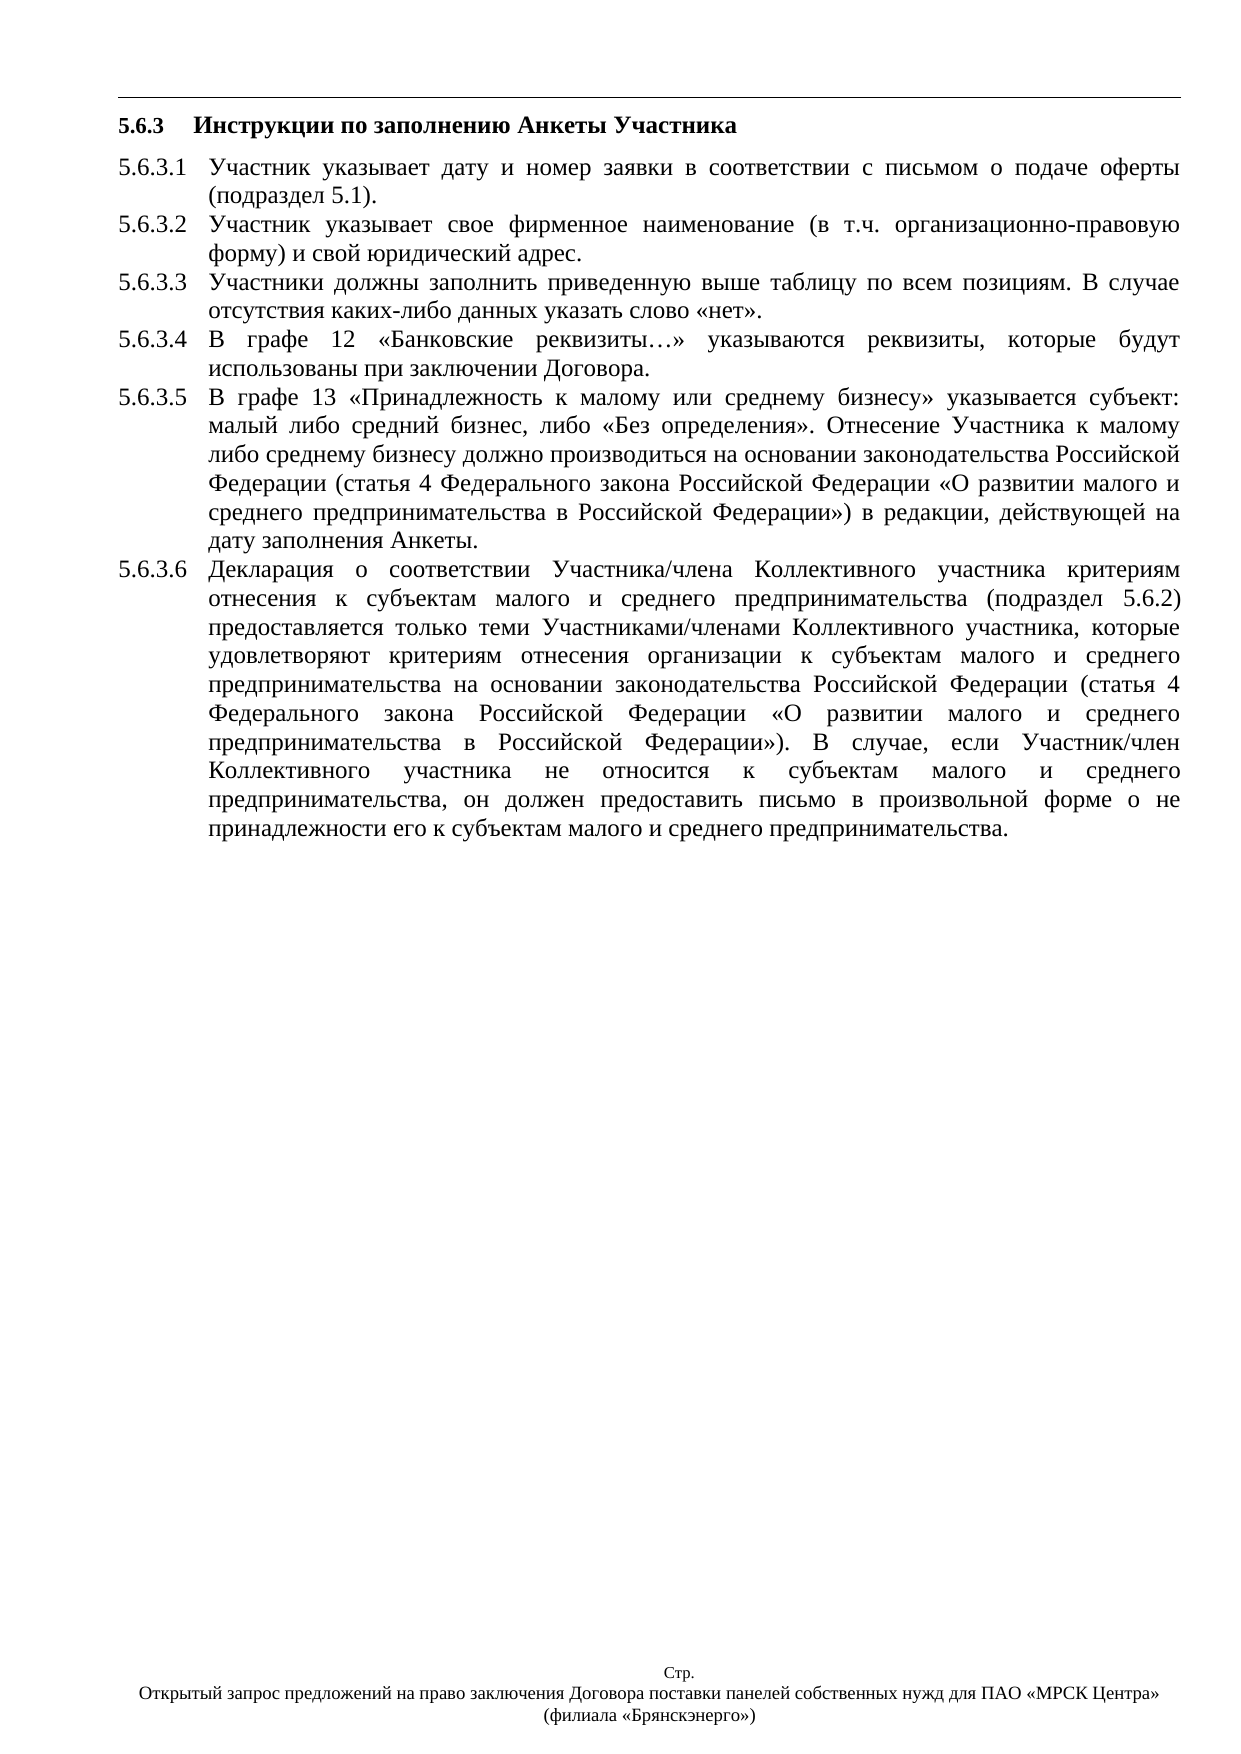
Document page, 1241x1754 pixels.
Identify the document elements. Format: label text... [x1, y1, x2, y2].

list Участник указывает свое фирменное наименование (в т.ч. организационно-правовую форму) и свой юридический адрес. [118, 209, 1181, 267]
subtitle Инструкции по заполнению Анкеты Участника [118, 111, 1181, 139]
list Участники должны заполнить приведенную выше таблицу по всем позициям. В случае отсутствия каких-либо данных указать слово «нет». [118, 267, 1181, 324]
list В графе 13 «Принадлежность к малому или среднему бизнесу» указывается субъект: малый либо средний бизнес, либо «Без определения». Отнесение Участника к малому либо среднему бизнесу должно производиться на основании законодательства Российской Федерации (статья 4 Федерального закона Российской Федерации «О развитии малого и среднего предпринимательства в Российской Федерации») в редакции, действующей на дату заполнения Анкеты. [118, 382, 1181, 554]
list Участник указывает дату и номер заявки в соответствии с письмом о подаче оферты (подраздел 5.1). [118, 152, 1181, 209]
list В графе 12 «Банковские реквизиты…» указываются реквизиты, которые будут использованы при заключении Договора. [118, 324, 1181, 382]
list Декларация о соответствии Участника/члена Коллективного участника критериям отнесения к субъектам малого и среднего предпринимательства (подраздел 5.6.2) предоставляется только теми Участниками/членами Коллективного участника, которые удовлетворяют критериям отнесения организации к субъектам малого и среднего предпринимательства на основании законодательства Российской Федерации (статья 4 Федерального закона Российской Федерации «О развитии малого и среднего предпринимательства в Российской Федерации»). В случае, если Участник/член Коллективного участника не относится к субъектам малого и среднего предпринимательства, он должен предоставить письмо в произвольной форме о не принадлежности его к субъектам малого и среднего предпринимательства. [118, 554, 1181, 842]
